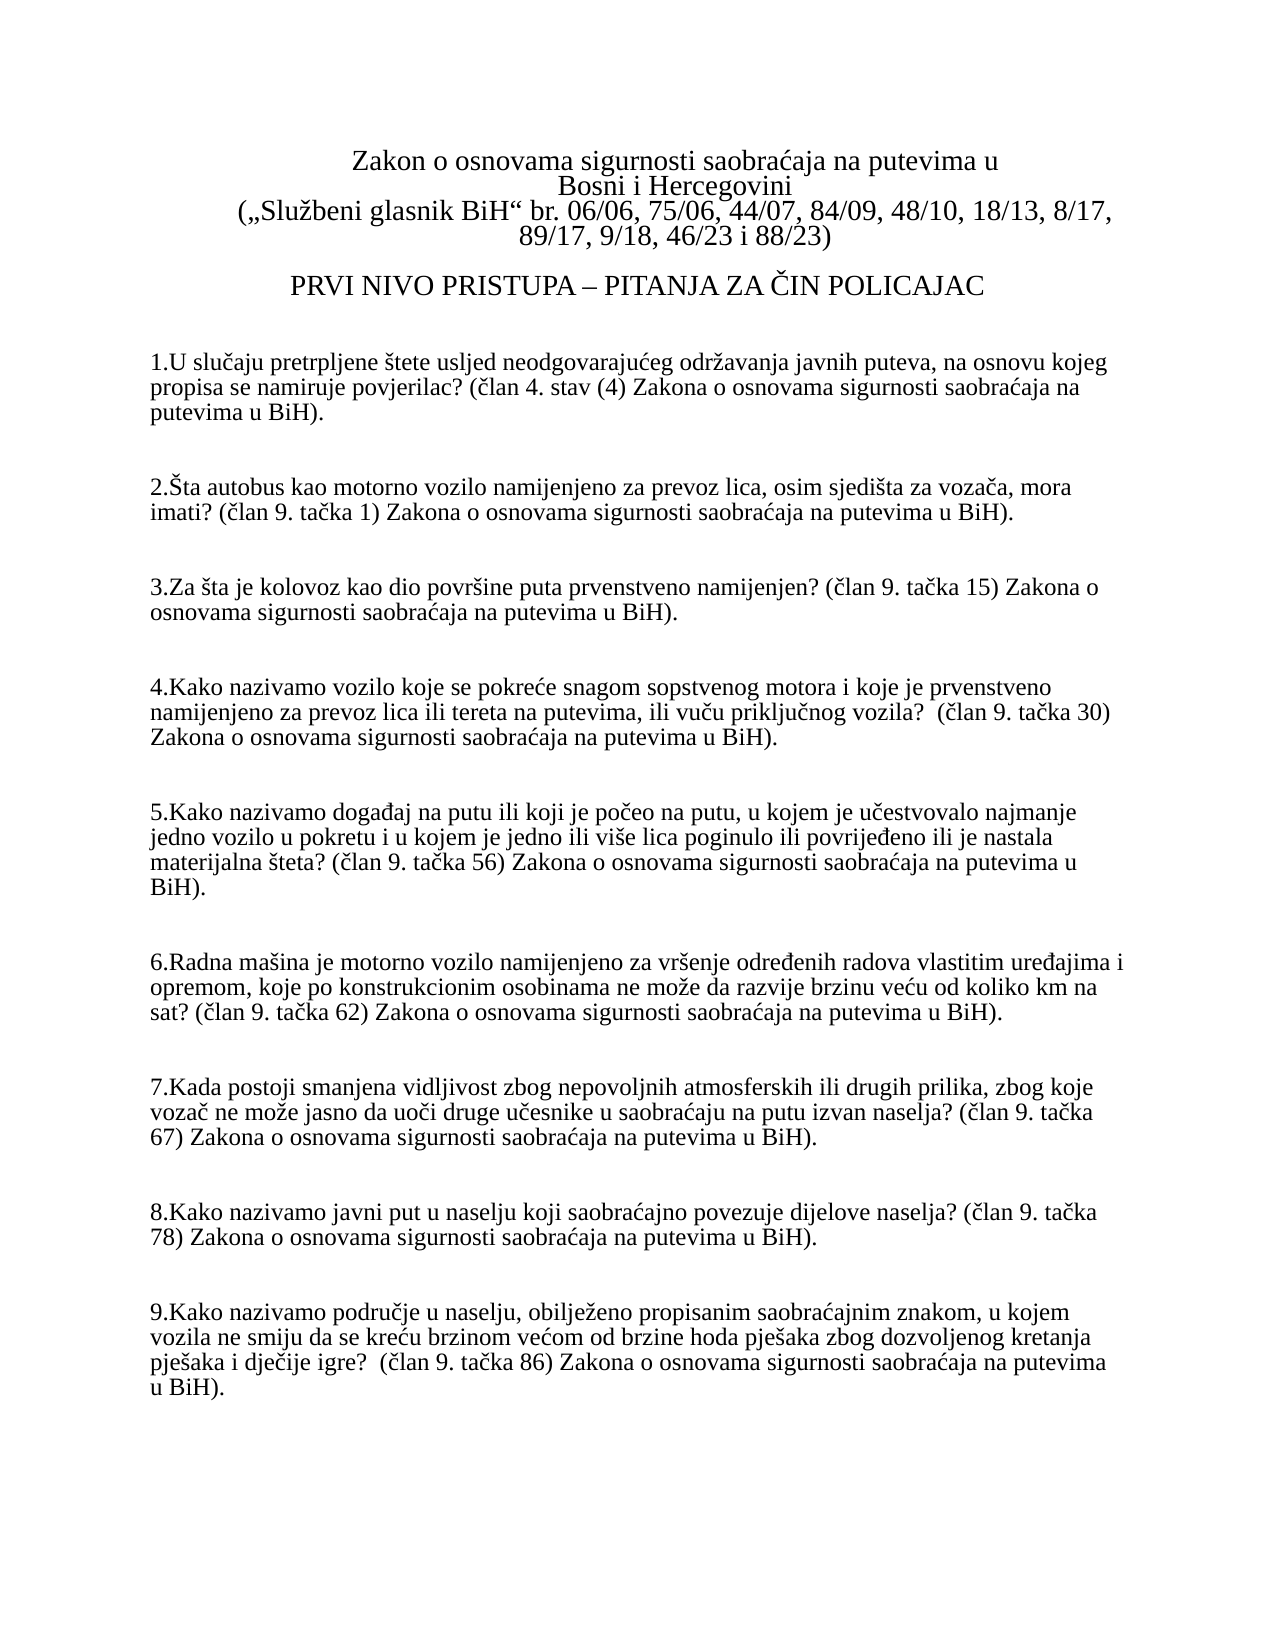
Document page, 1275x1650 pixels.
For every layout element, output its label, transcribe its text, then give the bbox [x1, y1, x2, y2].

text PRVI NIVO PRISTUPA – PITANJA ZA ČIN POLICAJAC [150, 275, 1125, 300]
text 4.Kako nazivamo vozilo koje se pokreće snagom sopstvenog motora i koje je prvenstveno namijenjeno za prevoz lica ili tereta na putevima, ili vuču priključnog vozila? (član 9. tačka 30) Zakona o osnovama sigurnosti saobraćaja na putevima u BiH). [150, 675, 1125, 775]
text 5.Kako nazivamo događaj na putu ili koji je počeo na putu, u kojem je učestvovalo najmanje jedno vozilo u pokretu i u kojem je jedno ili više lica poginulo ili povrijeđeno ili je nastala materijalna šteta? (član 9. tačka 56) Zakona o osnovama sigurnosti saobraćaja na putevima u BiH). [150, 800, 1125, 900]
text Zakon o osnovama sigurnosti saobraćaja na putevima u [225, 150, 1125, 175]
text 1.U slučaju pretrpljene štete usljed neodgovarajućeg održavanja javnih puteva, na osnovu kojeg propisa se namiruje povjerilac? (član 4. stav (4) Zakona o osnovama sigurnosti saobraćaja na putevima u BiH). [150, 350, 1125, 425]
text 7.Kada postoji smanjena vidljivost zbog nepovoljnih atmosferskih ili drugih prilika, zbog koje vozač ne može jasno da uoči druge učesnike u saobraćaju na putu izvan naselja? (član 9. tačka 67) Zakona o osnovama sigurnosti saobraćaja na putevima u BiH). [150, 1075, 1125, 1150]
text 9.Kako nazivamo područje u naselju, obilježeno propisanim saobraćajnim znakom, u kojem vozila ne smiju da se kreću brzinom većom od brzine hoda pješaka zbog dozvoljenog kretanja pješaka i dječije igre? (član 9. tačka 86) Zakona o osnovama sigurnosti saobraćaja na putevima u BiH). [150, 1300, 1125, 1400]
text („Službeni glasnik BiH“ br. 06/06, 75/06, 44/07, 84/09, 48/10, 18/13, 8/17, 89/17, 9/18, 46/23 i 88/23) [225, 200, 1125, 250]
text 8.Kako nazivamo javni put u naselju koji saobraćajno povezuje dijelove naselja? (član 9. tačka 78) Zakona o osnovama sigurnosti saobraćaja na putevima u BiH). [150, 1200, 1125, 1250]
text 6.Radna mašina je motorno vozilo namijenjeno za vršenje određenih radova vlastitim uređajima i opremom, koje po konstrukcionim osobinama ne može da razvije brzinu veću od koliko km na sat? (član 9. tačka 62) Zakona o osnovama sigurnosti saobraćaja na putevima u BiH). [150, 950, 1125, 1025]
text Bosni i Hercegovini [225, 175, 1125, 200]
text 3.Za šta je kolovoz kao dio površine puta prvenstveno namijenjen? (član 9. tačka 15) Zakona o osnovama sigurnosti saobraćaja na putevima u BiH). [150, 575, 1125, 625]
text 2.Šta autobus kao motorno vozilo namijenjeno za prevoz lica, osim sjedišta za vozača, mora imati? (član 9. tačka 1) Zakona o osnovama sigurnosti saobraćaja na putevima u BiH). [150, 475, 1125, 525]
